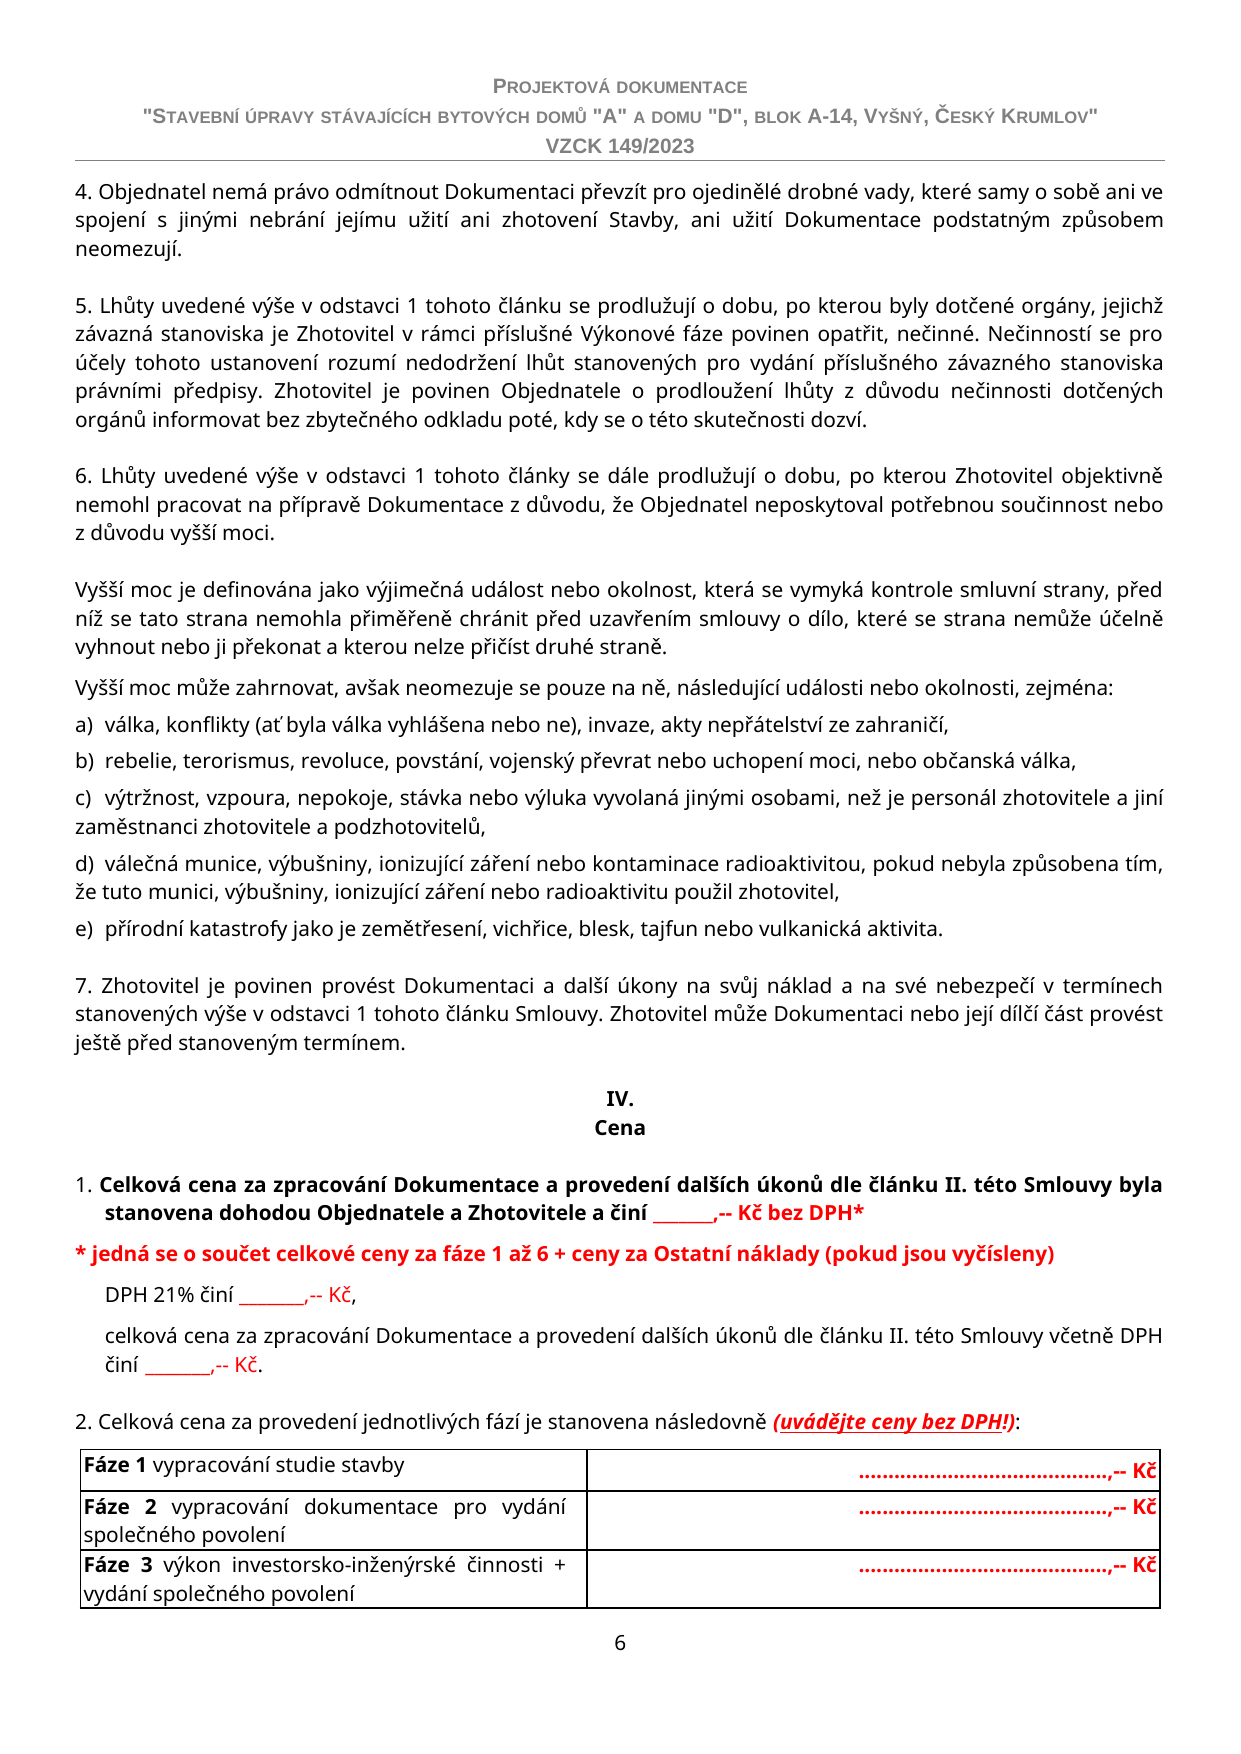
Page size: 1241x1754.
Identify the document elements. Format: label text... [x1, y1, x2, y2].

text 4. Objednatel nemá právo odmítnout Dokumentaci převzít pro ojedinělé drobné vady, které samy o sobě ani ve spojení s jinými nebrání jejímu užití ani zhotovení Stavby, ani užití Dokumentace podstatným způsobem neomezují. [75, 177, 1165, 262]
text celková cena za zpracování Dokumentace a provedení dalších úkonů dle článku II. této Smlouvy včetně DPH činí _______,-- Kč. [104, 1321, 1165, 1379]
text Vyšší moc je definována jako výjimečná událost nebo okolnost, která se vymyká kontrole smluvní strany, před níž se tato strana nemohla přiměřeně chránit před uzavřením smlouvy o dílo, které se strana nemůže účelně vyhnout nebo ji překonat a kterou nelze přičíst druhé straně. [75, 575, 1165, 661]
text 5. Lhůty uvedené výše v odstavci 1 tohoto článku se prodlužují o dobu, po kterou byly dotčené orgány, jejichž závazná stanoviska je Zhotovitel v rámci příslušné Výkonové fáze povinen opatřit, nečinné. Nečinností se pro účely tohoto ustanovení rozumí nedodržení lhůt stanovených pro vydání příslušného závazného stanoviska právními předpisy. Zhotovitel je povinen Objednatele o prodloužení lhůty z důvodu nečinnosti dotčených orgánů informovat bez zbytečného odkladu poté, kdy se o této skutečnosti dozví. [75, 291, 1165, 433]
text 1. Celková cena za zpracování Dokumentace a provedení dalších úkonů dle článku II. této Smlouvy byla stanovena dohodou Objednatele a Zhotovitele a činí _______,-- Kč bez DPH* [75, 1170, 1165, 1227]
text 7. Zhotovitel je povinen provést Dokumentaci a další úkony na svůj náklad a na své nebezpečí v termínech stanovených výše v odstavci 1 tohoto článku Smlouvy. Zhotovitel může Dokumentaci nebo její dílčí část provést ještě před stanoveným termínem. [75, 971, 1165, 1056]
text b) rebelie, terorismus, revoluce, povstání, vojenský převrat nebo uchopení moci, nebo občanská válka, [75, 747, 1165, 775]
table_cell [588, 1551, 1159, 1607]
text IV. [75, 1084, 1165, 1113]
text d) válečná munice, výbušniny, ionizující záření nebo kontaminace radioaktivitou, pokud nebyla způsobena tím, že tuto munici, výbušniny, ionizující záření nebo radioaktivitu použil zhotovitel, [75, 849, 1165, 906]
table_cell Fáze 3 výkon investorsko-inženýrské činnosti + vydání společného povolení [81, 1551, 586, 1607]
text * jedná se o součet celkové ceny za fáze 1 až 6 + ceny za Ostatní náklady (pokud jsou vyčísleny) [75, 1239, 1165, 1268]
table_header ..........................................,-- Kč [588, 1450, 1159, 1490]
text a) válka, konflikty (ať byla válka vyhlášena nebo ne), invaze, akty nepřátelství ze zahraničí, [75, 710, 1165, 738]
text 6. Lhůty uvedené výše v odstavci 1 tohoto články se dále prodlužují o dobu, po kterou Zhotovitel objektivně nemohl pracovat na přípravě Dokumentace z důvodu, že Objednatel neposkytoval potřebnou součinnost nebo z důvodu vyšší moci. [75, 462, 1165, 547]
table_cell Fáze 2 vypracování dokumentace pro vydání společného povolení [81, 1492, 586, 1549]
text c) výtržnost, vzpoura, nepokoje, stávka nebo výluka vyvolaná jinými osobami, než je personál zhotovitele a jiní zaměstnanci zhotovitele a podzhotovitelů, [75, 783, 1165, 840]
table_header Fáze 1 vypracování studie stavby [81, 1450, 586, 1490]
text Cena [75, 1113, 1165, 1141]
text e) přírodní katastrofy jako je zemětřesení, vichřice, blesk, tajfun nebo vulkanická aktivita. [75, 914, 1165, 942]
text Vyšší moc může zahrnovat, avšak neomezuje se pouze na ně, následující události nebo okolnosti, zejména: [75, 673, 1165, 702]
text 2. Celková cena za provedení jednotlivých fází je stanovena následovně (uvádějte ceny bez DPH!): [75, 1407, 1165, 1436]
text DPH 21% činí _______,-- Kč, [104, 1280, 1165, 1308]
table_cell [588, 1492, 1159, 1549]
